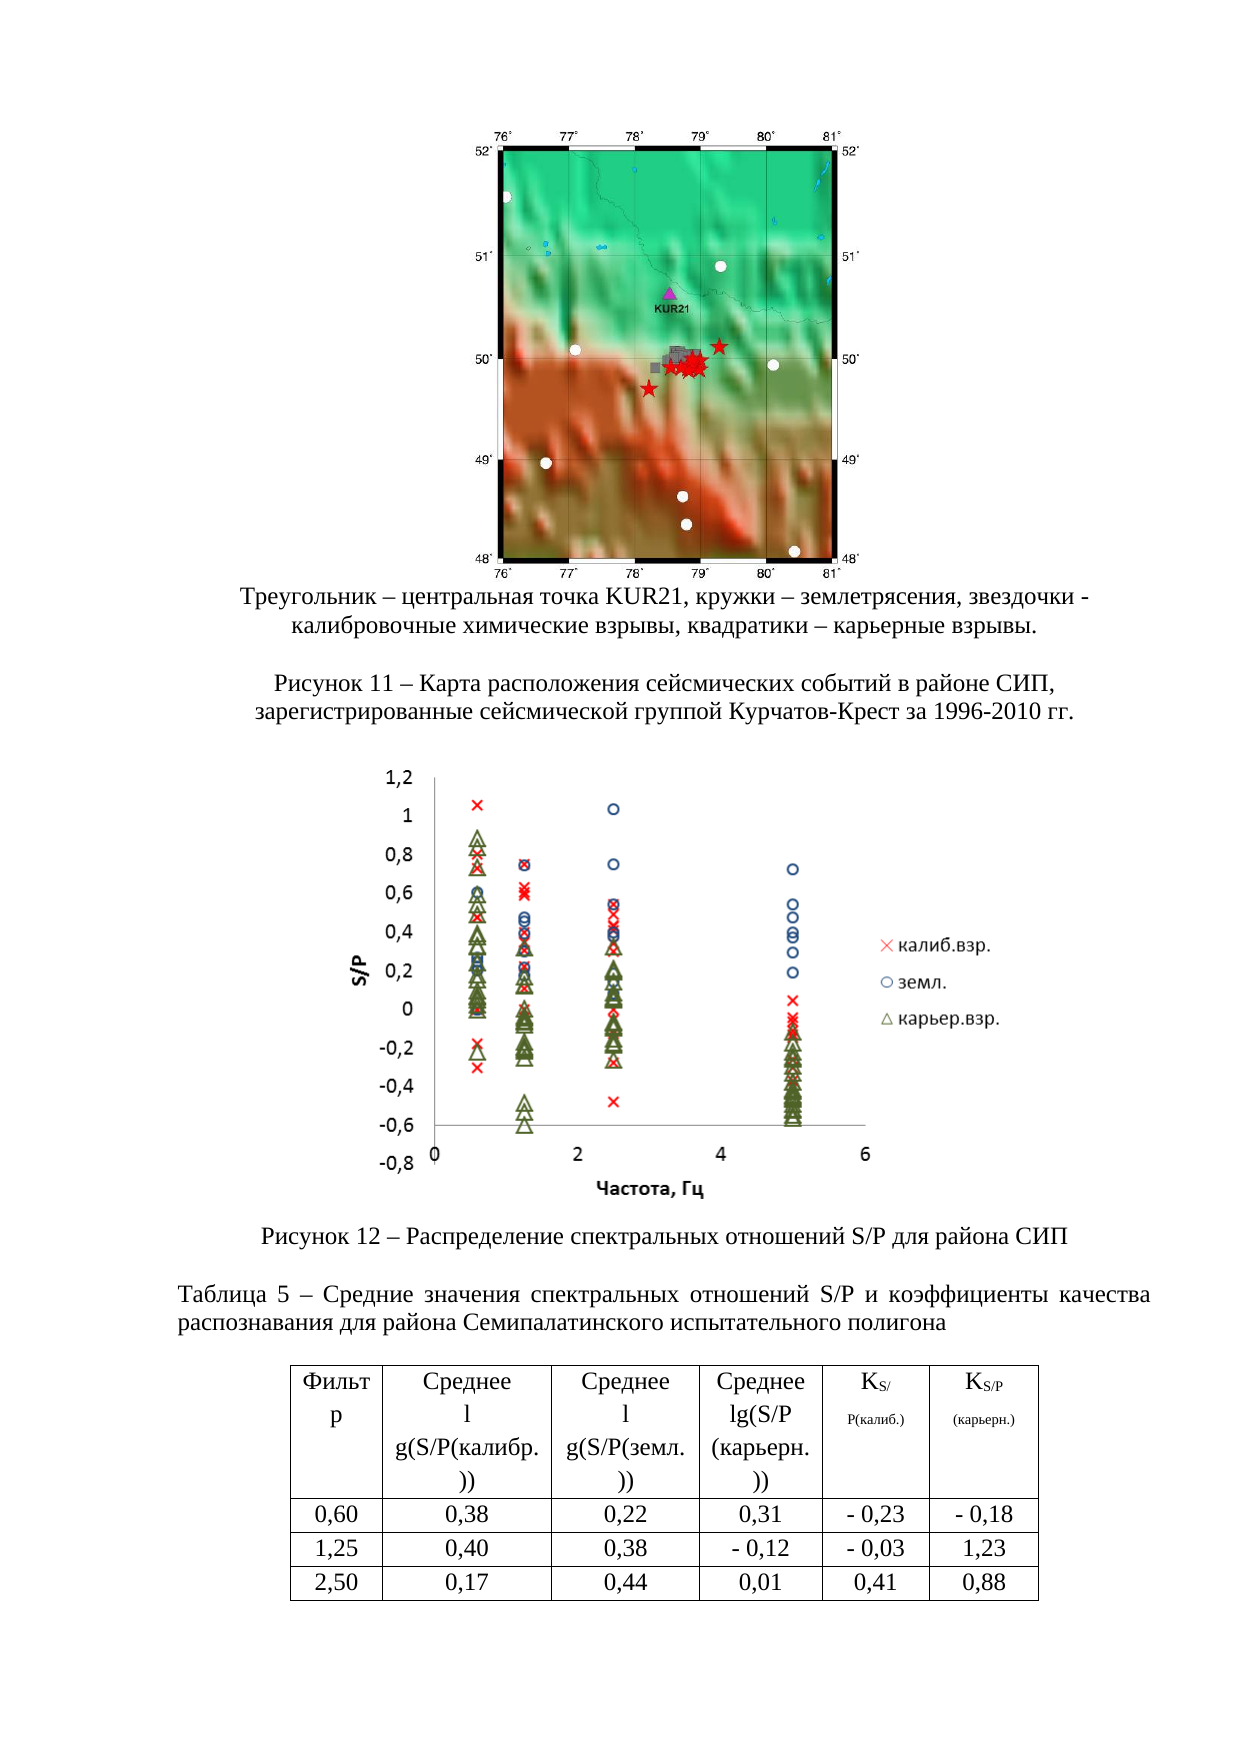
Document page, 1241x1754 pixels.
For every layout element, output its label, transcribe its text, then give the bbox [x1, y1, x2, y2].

text Рисунок 11 – Карта расположения сейсмических событий в районе СИП, зарегистрированные сейсмической группой Курчатов-Крест за 1996-2010 гг. [177, 668, 1152, 725]
table_cell 0,40 [383, 1533, 551, 1566]
table_cell - 0,18 [930, 1499, 1038, 1532]
table_cell - 0,03 [823, 1533, 929, 1566]
table_cell 0,17 [383, 1567, 551, 1600]
table_cell 0,41 [823, 1567, 929, 1600]
table_cell 0,44 [552, 1567, 699, 1600]
table_cell 1,23 [930, 1533, 1038, 1566]
picture [323, 753, 1006, 1221]
table_cell 0,88 [930, 1567, 1038, 1600]
table_header Среднее lg(S/P(калибр.)) [383, 1366, 551, 1498]
table_cell 0,60 [291, 1499, 382, 1532]
table_cell 0,38 [552, 1533, 699, 1566]
table_cell - 0,23 [823, 1499, 929, 1532]
table_header KS/P(калиб.) [823, 1366, 929, 1498]
text Треугольник – центральная точка KUR21, кружки – землетрясения, звездочки - калибровочные химические взрывы, квадратики – карьерные взрывы. [177, 581, 1152, 639]
text Рисунок 12 – Распределение спектральных отношений S/P для района СИП [177, 1221, 1152, 1250]
text Таблица 5 – Средние значения спектральных отношений S/P и коэффициенты качества распознавания для района Семипалатинского испытательного полигона [177, 1279, 1152, 1336]
table_cell 0,31 [700, 1499, 822, 1532]
table_header Среднее lg(S/P(земл.)) [552, 1366, 699, 1498]
table_cell 0,38 [383, 1499, 551, 1532]
picture [470, 131, 859, 582]
table_cell - 0,12 [700, 1533, 822, 1566]
table_cell 0,01 [700, 1567, 822, 1600]
table_header Фильтр [291, 1366, 382, 1498]
table_cell 0,22 [552, 1499, 699, 1532]
table_cell 2,50 [291, 1567, 382, 1600]
table_header KS/P (карьерн.) [930, 1366, 1038, 1498]
table_header Среднее lg(S/P (карьерн.)) [700, 1366, 822, 1498]
table_cell 1,25 [291, 1533, 382, 1566]
